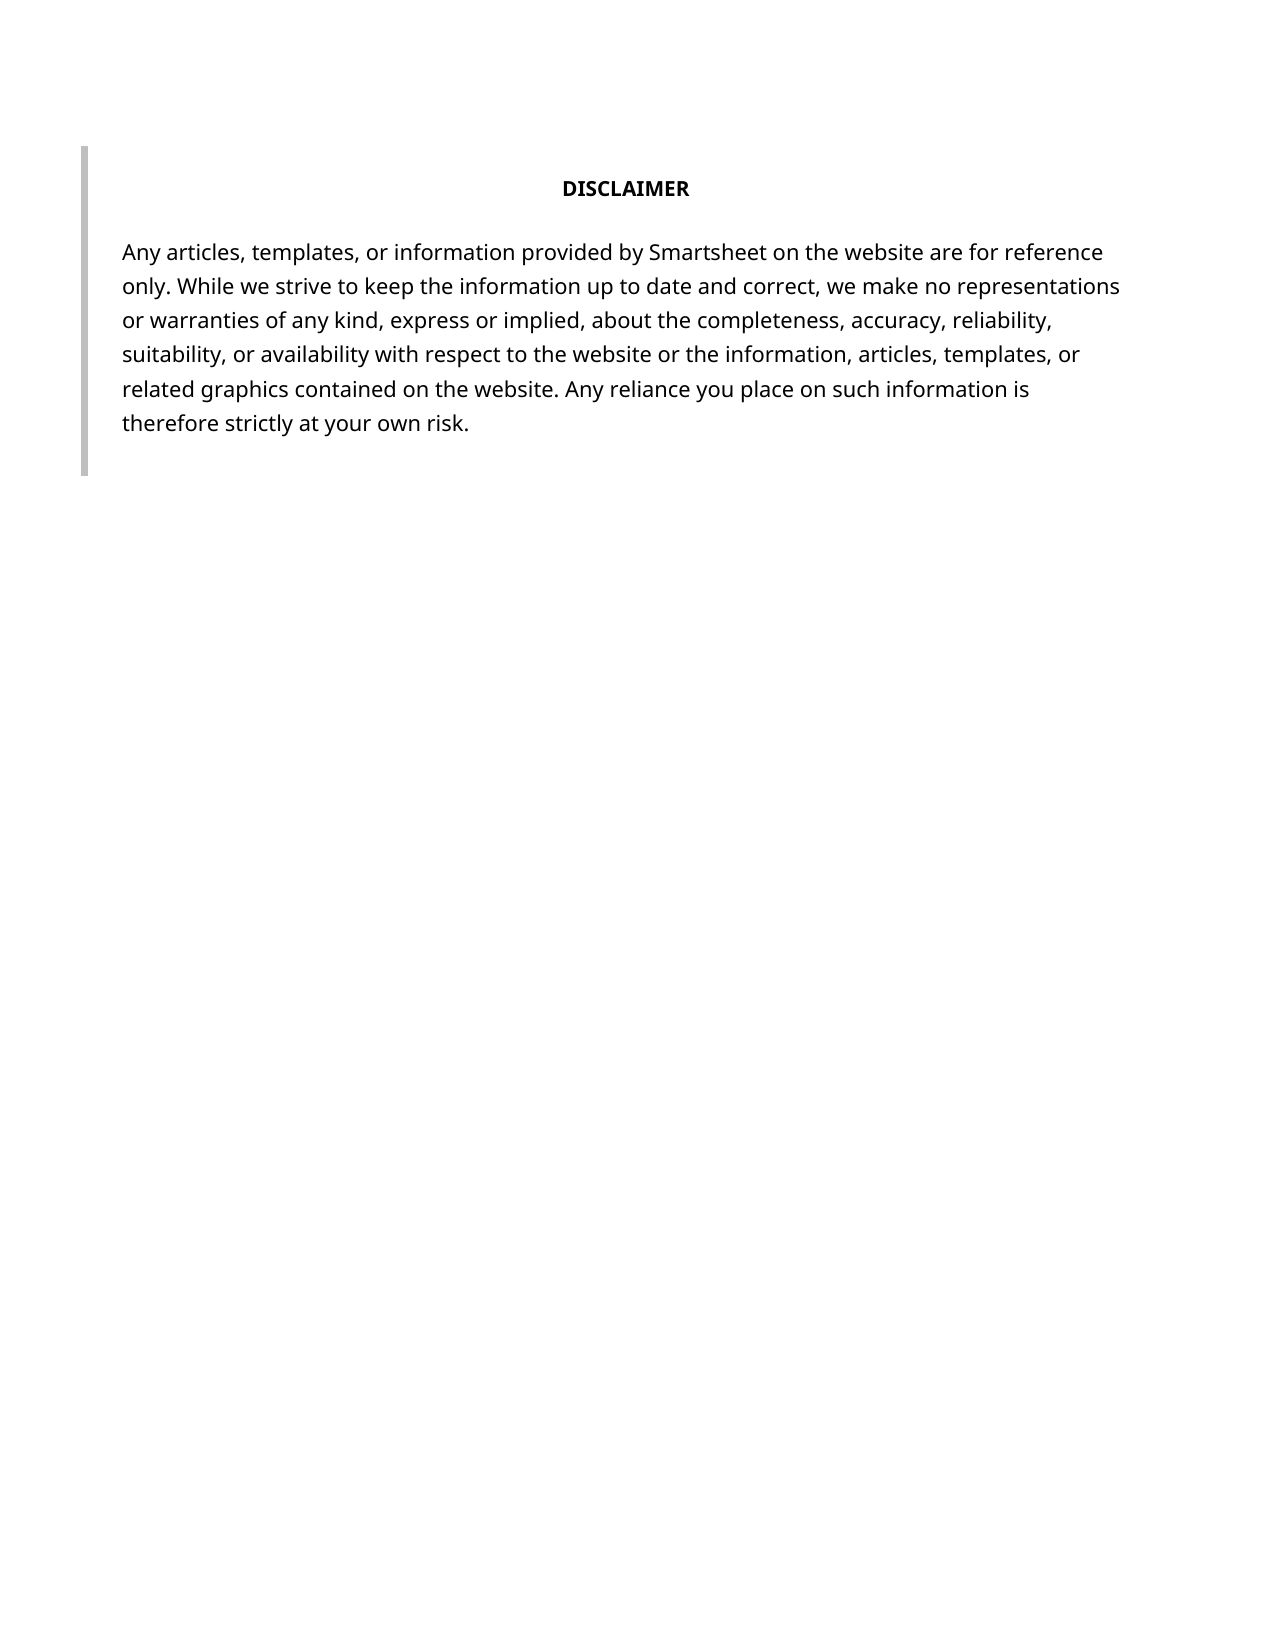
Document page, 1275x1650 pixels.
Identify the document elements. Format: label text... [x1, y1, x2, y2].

table_header DISCLAIMER Any articles, templates, or information provided by Smartsheet on the website are for reference only. While we strive to keep the information up to date and correct, we make no representations or warranties of any kind, express or implied, about the completeness, accuracy, reliability, suitability, or availability with respect to the website or the information, articles, templates, or related graphics contained on the website. Any reliance you place on such information is therefore strictly at your own risk. [88, 146, 1141, 476]
